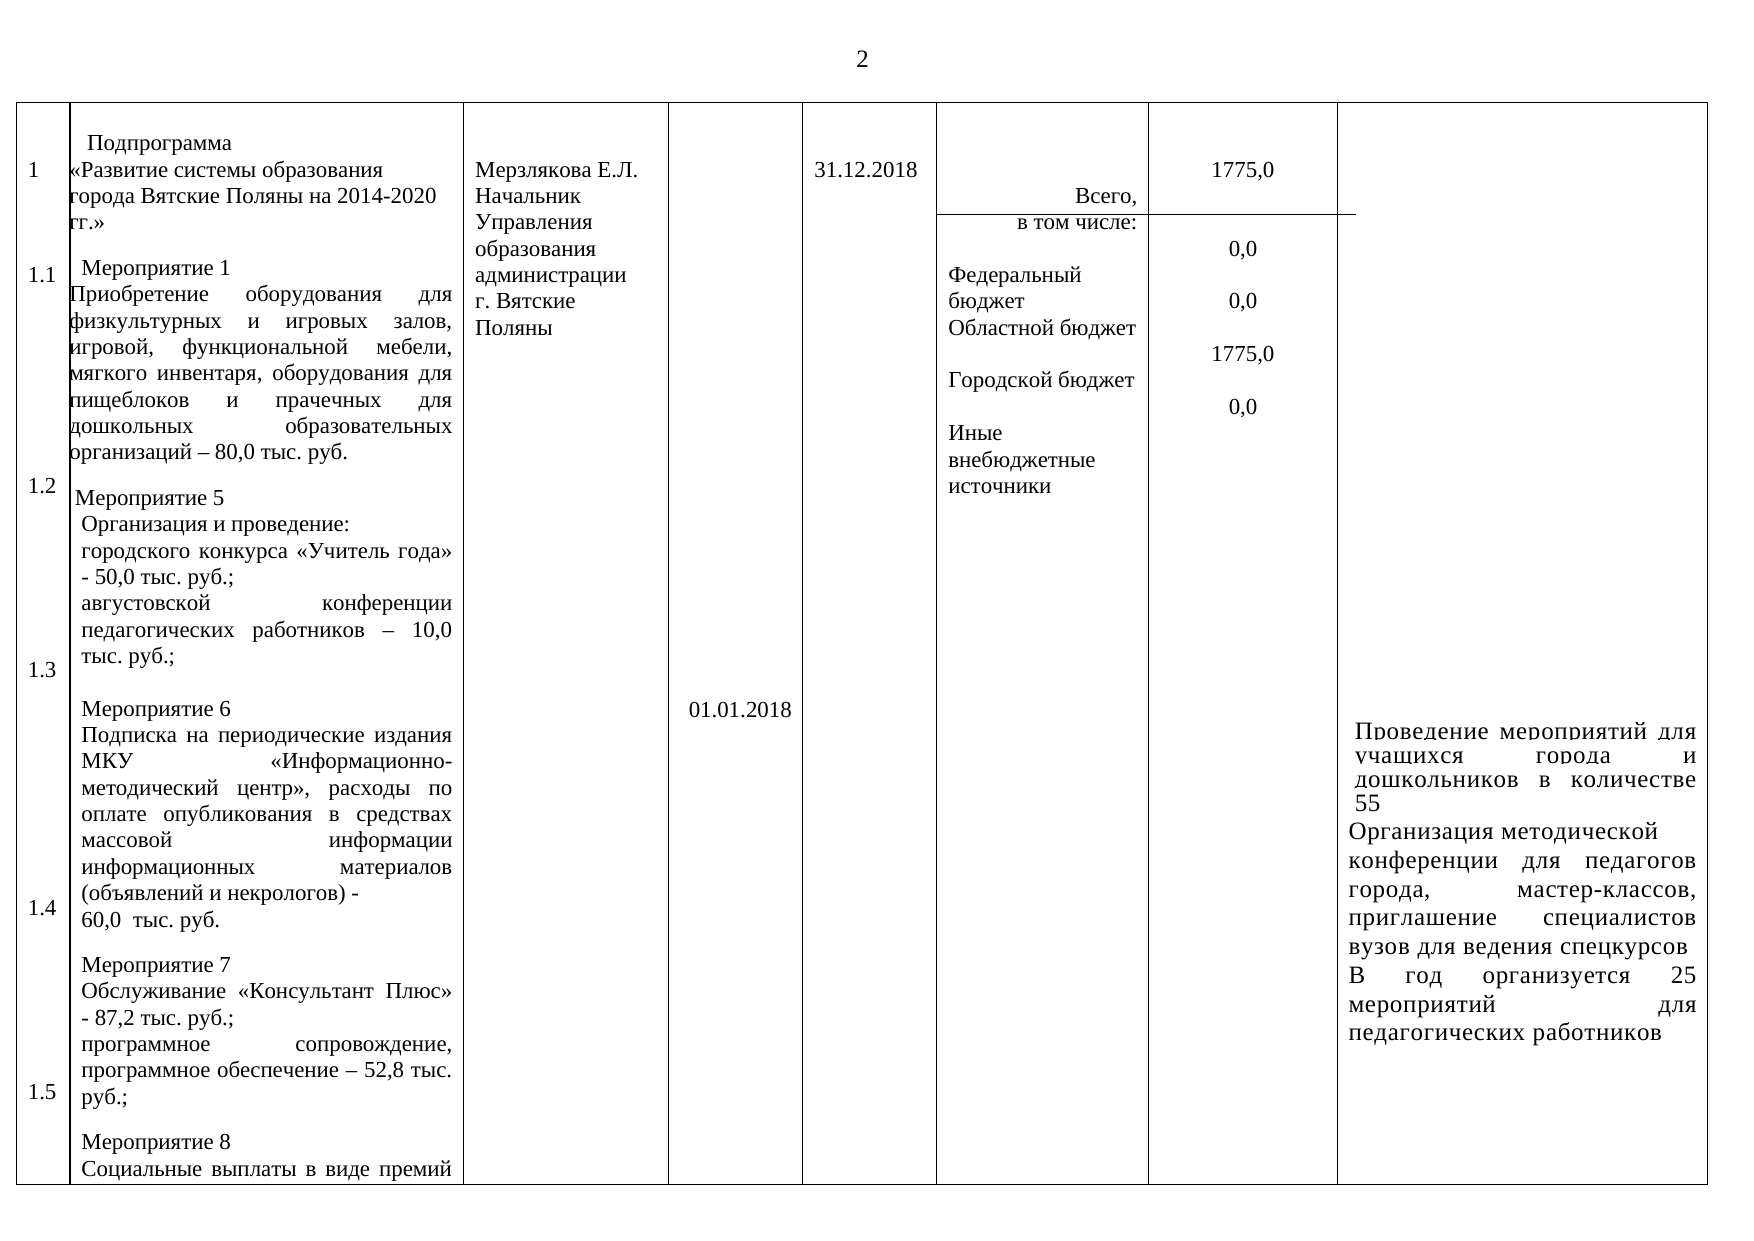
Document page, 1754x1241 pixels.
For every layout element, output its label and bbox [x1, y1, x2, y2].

table_cell [1149, 103, 1337, 214]
table_cell [1149, 215, 1337, 1183]
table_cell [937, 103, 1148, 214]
table_cell [937, 215, 1148, 1183]
